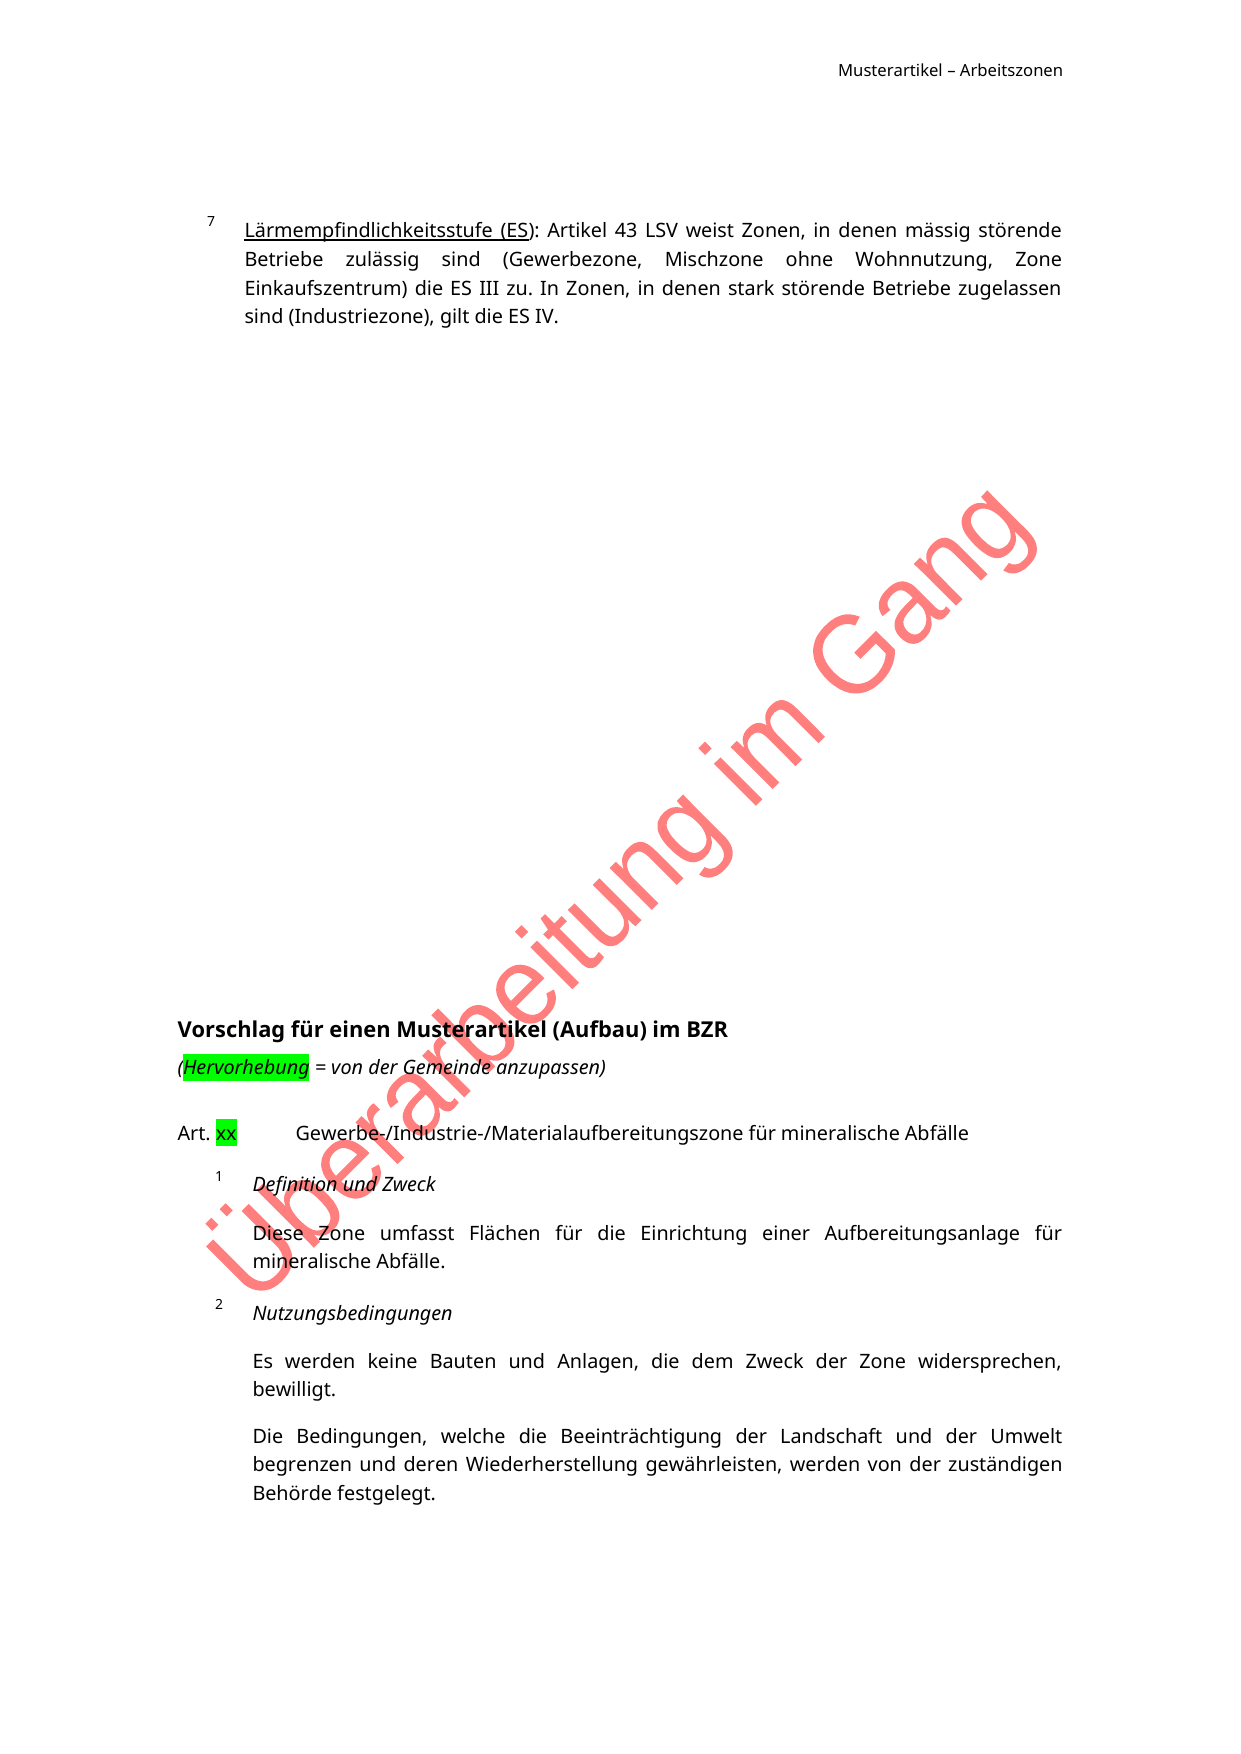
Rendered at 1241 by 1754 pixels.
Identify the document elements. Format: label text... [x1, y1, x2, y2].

text Diese Zone umfasst Flächen für die Einrichtung einer Aufbereitungsanlage für mineralische Abfälle. [252, 1219, 1063, 1274]
text (Hervorhebung = von der Gemeinde anzupassen) [309, 1055, 1063, 1080]
list Nutzungsbedingungen [215, 1294, 1063, 1327]
text Es werden keine Bauten und Anlagen, die dem Zweck der Zone widersprechen, bewilligt. [252, 1347, 1063, 1402]
text Art. xx Gewerbe-/Industrie-/Materialaufbereitungszone für mineralische Abfälle [237, 1119, 1063, 1146]
text Lärmempfindlichkeitsstufe (ES): Artikel 43 LSV weist Zonen, in denen mässig störende Betriebe zulässig sind (Gewerbezone, Mischzone ohne Wohnnutzung, Zone Einkaufszentrum) die ES III zu. In Zonen, in denen stark störende Betriebe zugelassen sind (Industriezone), gilt die ES IV. [207, 212, 1063, 329]
text Die Bedingungen, welche die Beeinträchtigung der Landschaft und der Umwelt begrenzen und deren Wiederherstellung gewährleisten, werden von der zuständigen Behörde festgelegt. [252, 1422, 1063, 1506]
text Vorschlag für einen Musterartikel (Aufbau) im BZR [177, 1017, 1063, 1042]
list Definition und Zweck [215, 1166, 1063, 1199]
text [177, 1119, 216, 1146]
